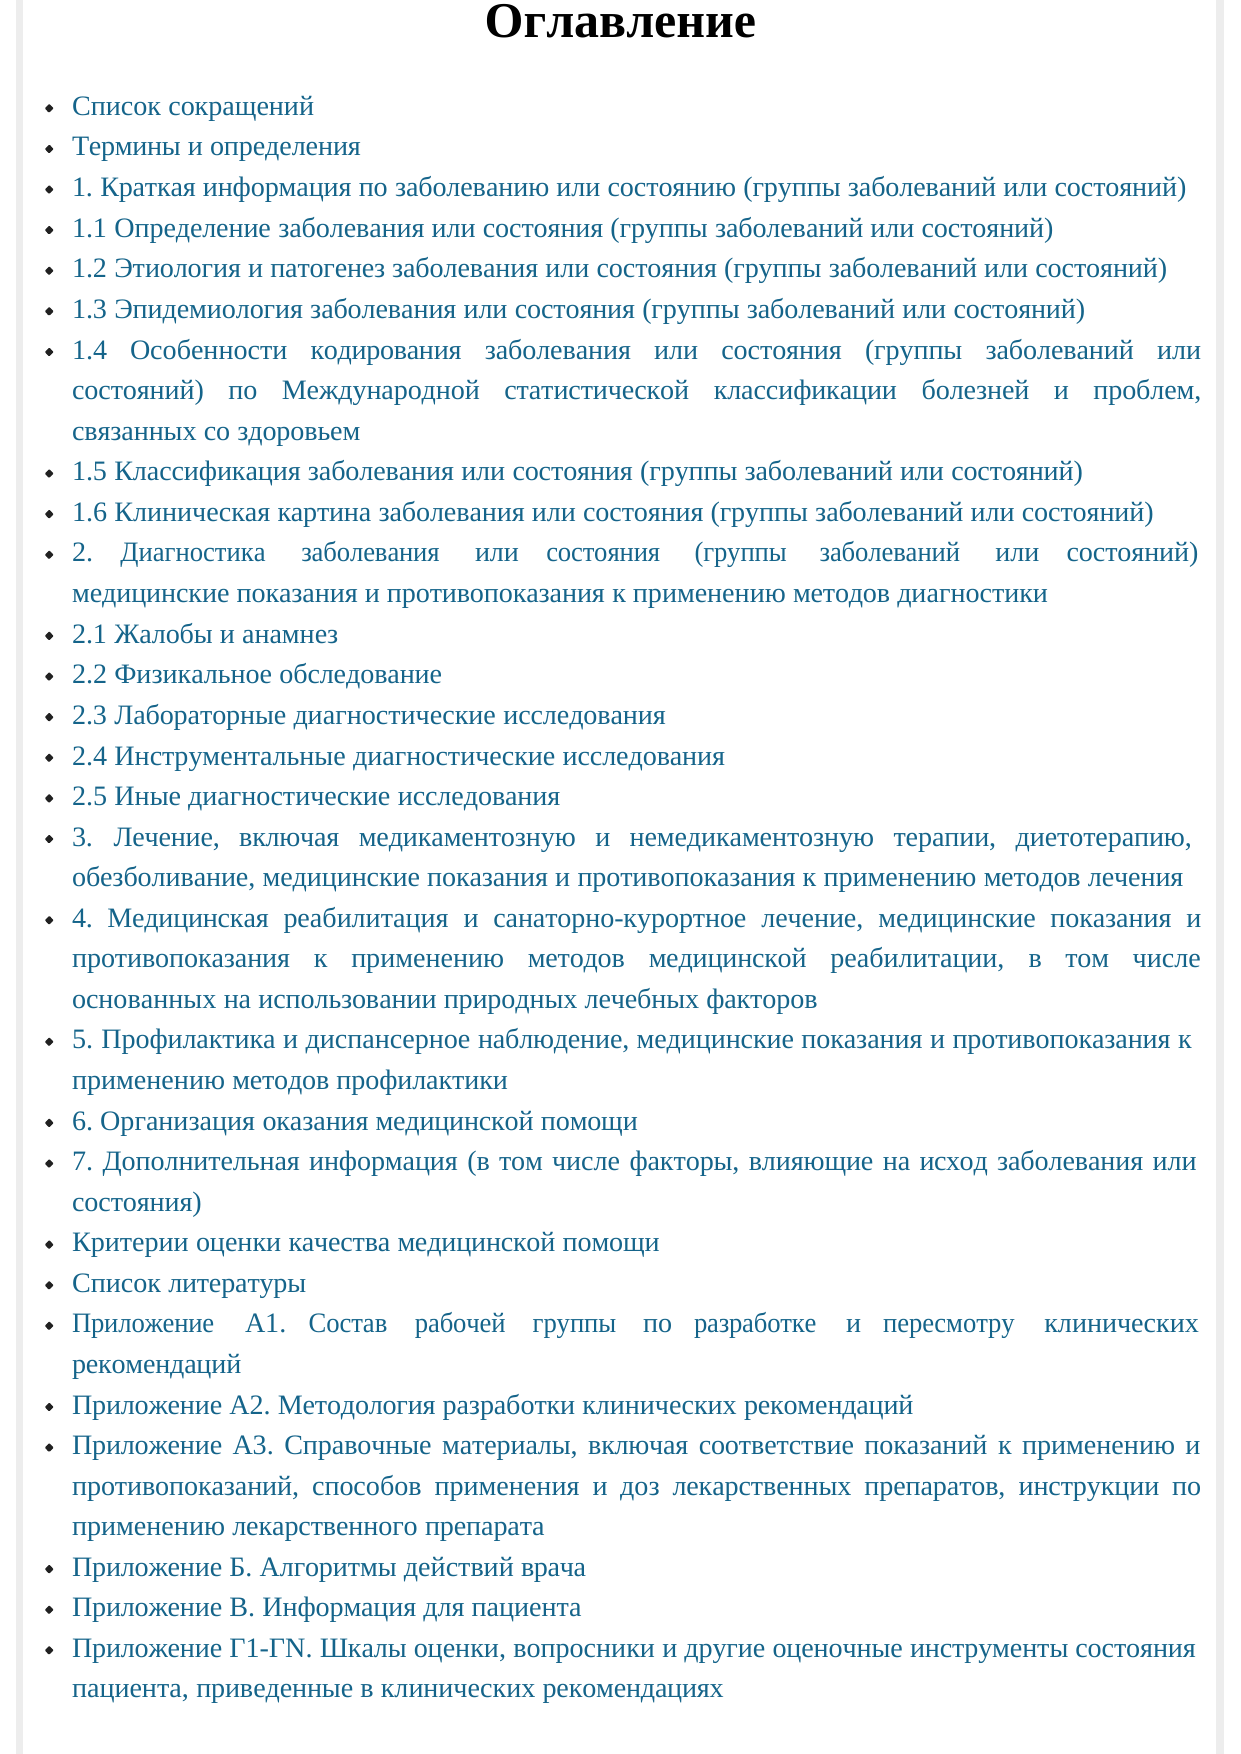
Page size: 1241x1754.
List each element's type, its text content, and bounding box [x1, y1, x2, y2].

list Определение заболевания или состояния (группы заболеваний или состояний) [72, 211, 1236, 243]
list Инструментальные диагностические исследования [72, 738, 1236, 771]
list Лечение, включая медикаментозную и немедикаментозную терапии, диетотерапию, обезболивание, медицинские показания и противопоказания к применению методов лечения [72, 820, 1201, 893]
list Медицинская реабилитация и санаторно-курортное лечение, медицинские показания и противопоказания к применению методов медицинской реабилитации, в том числе основанных на использовании природных лечебных факторов [72, 901, 1201, 1014]
text Приложение Б. Алгоритмы действий врача Приложение В. Информация для пациента [72, 1550, 732, 1623]
list Физикальное обследование [72, 657, 1236, 690]
subtitle Оглавление [53, 0, 1187, 46]
list Лабораторные диагностические исследования [72, 698, 1236, 730]
list Клиническая картина заболевания или состояния (группы заболеваний или состояний) [72, 495, 1236, 527]
list Жалобы и анамнез [72, 617, 1236, 649]
text Приложение А3. Справочные материалы, включая соответствие показаний к применению и противопоказаний, способов применения и доз лекарственных препаратов, инструкции по применению лекарственного препарата [72, 1428, 1201, 1542]
text Приложение А1. Состав рабочей группы по разработке и пересмотру клинических рекомендаций [72, 1307, 1201, 1379]
list Организация оказания медицинской помощи [72, 1104, 1236, 1136]
list Краткая информация по заболеванию или состоянию (группы заболеваний или состояний) [72, 170, 1236, 203]
list Диагностика заболевания или состояния (группы заболеваний или состояний) медицинские показания и противопоказания к применению методов диагностики [72, 536, 1200, 608]
list Классификация заболевания или состояния (группы заболеваний или состояний) [72, 454, 1236, 487]
text Приложение Г1-ГN. Шкалы оценки, вопросники и другие оценочные инструменты состояния пациента, приведенные в клинических рекомендациях [72, 1631, 1201, 1704]
list Дополнительная информация (в том числе факторы, влияющие на исход заболевания или состояния) [72, 1144, 1201, 1217]
list Профилактика и диспансерное наблюдение, медицинские показания и противопоказания к применению методов профилактики [72, 1022, 1201, 1095]
list Иные диагностические исследования [72, 779, 1236, 812]
text Список сокращений Термины и определения [72, 89, 419, 162]
list Особенности кодирования заболевания или состояния (группы заболеваний или состояний) по Международной статистической классификации болезней и проблем, связанных со здоровьем [72, 333, 1201, 446]
list Этиология и патогенез заболевания или состояния (группы заболеваний или состояний) [72, 251, 1236, 284]
text Приложение А2. Методология разработки клинических рекомендаций [72, 1388, 1236, 1420]
list Эпидемиология заболевания или состояния (группы заболеваний или состояний) [72, 292, 1236, 324]
text Критерии оценки качества медицинской помощи Список литературы [72, 1225, 732, 1298]
